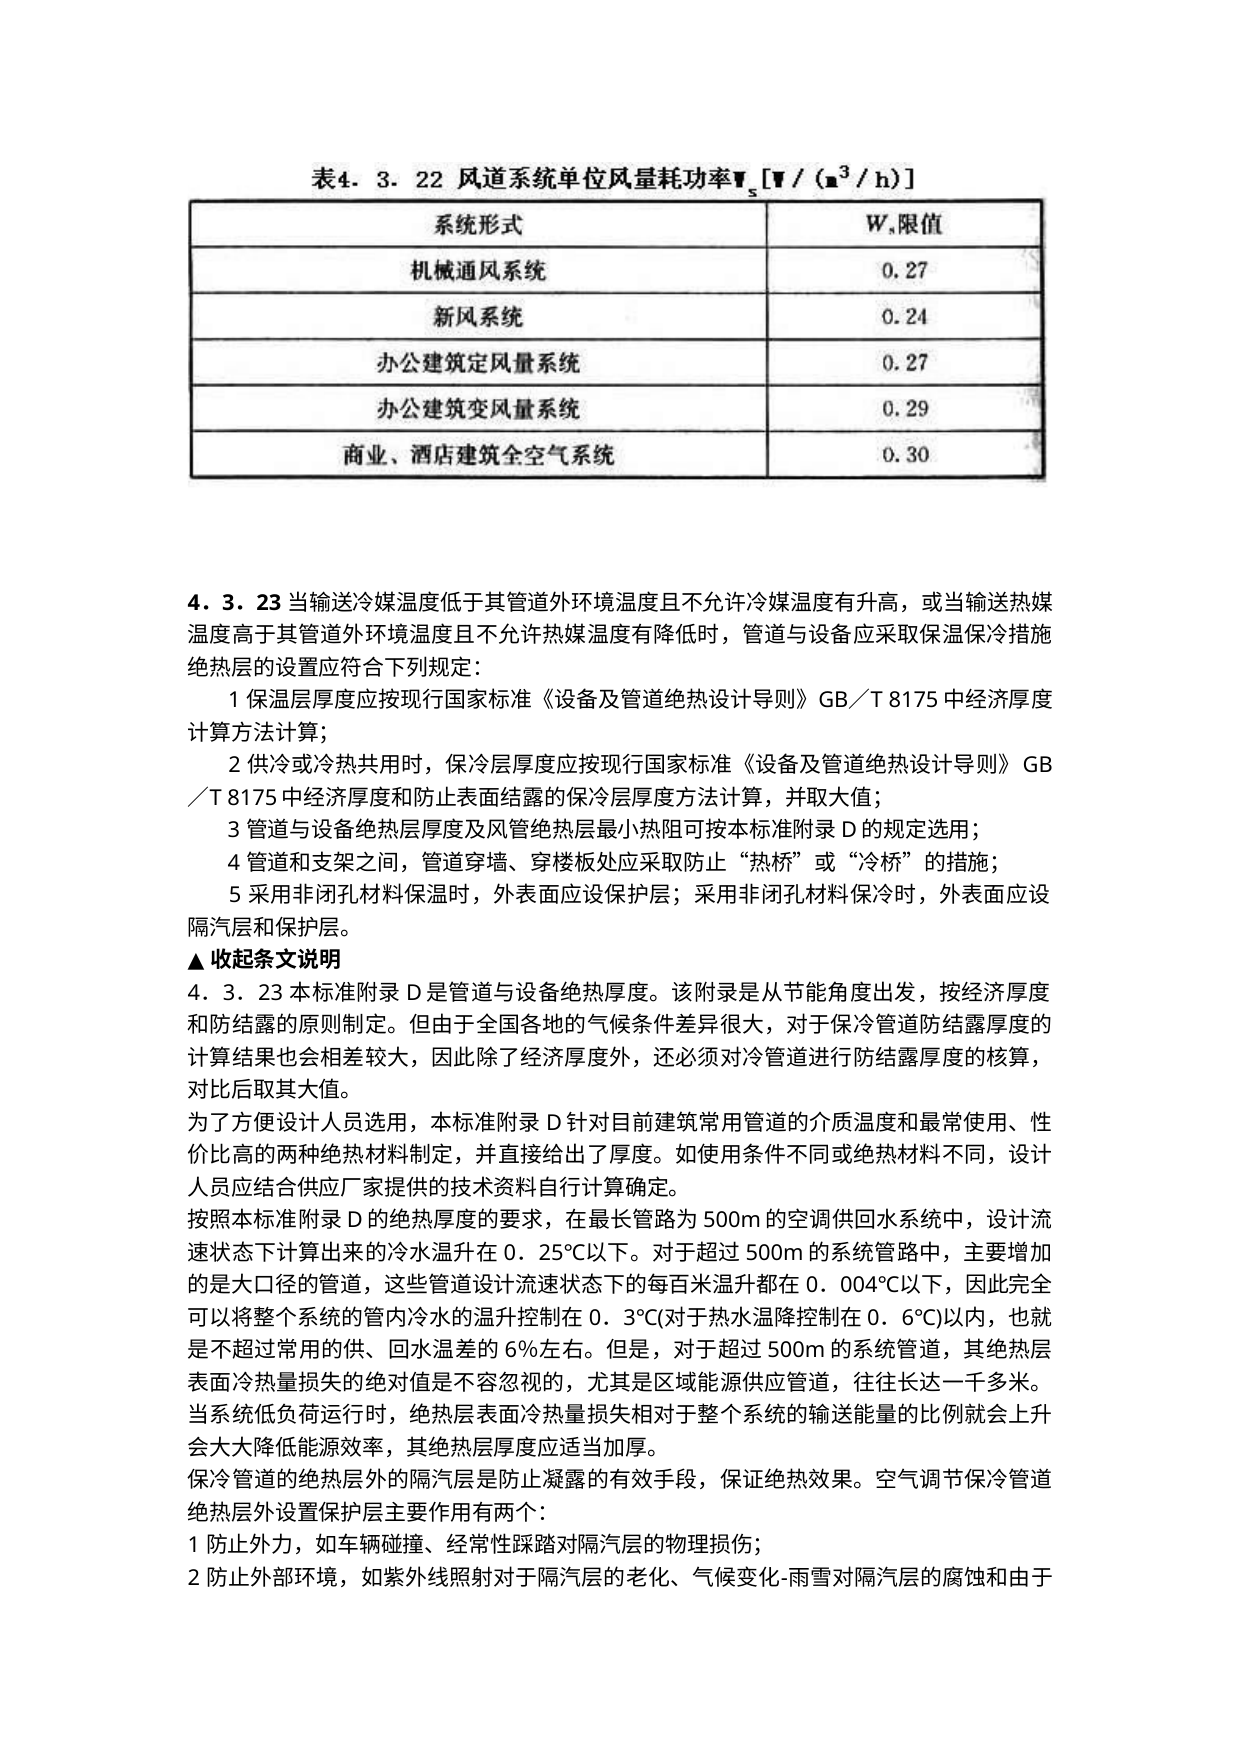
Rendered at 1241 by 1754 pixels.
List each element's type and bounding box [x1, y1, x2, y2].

picture [187, 162, 1048, 489]
text [187, 162, 1053, 1592]
